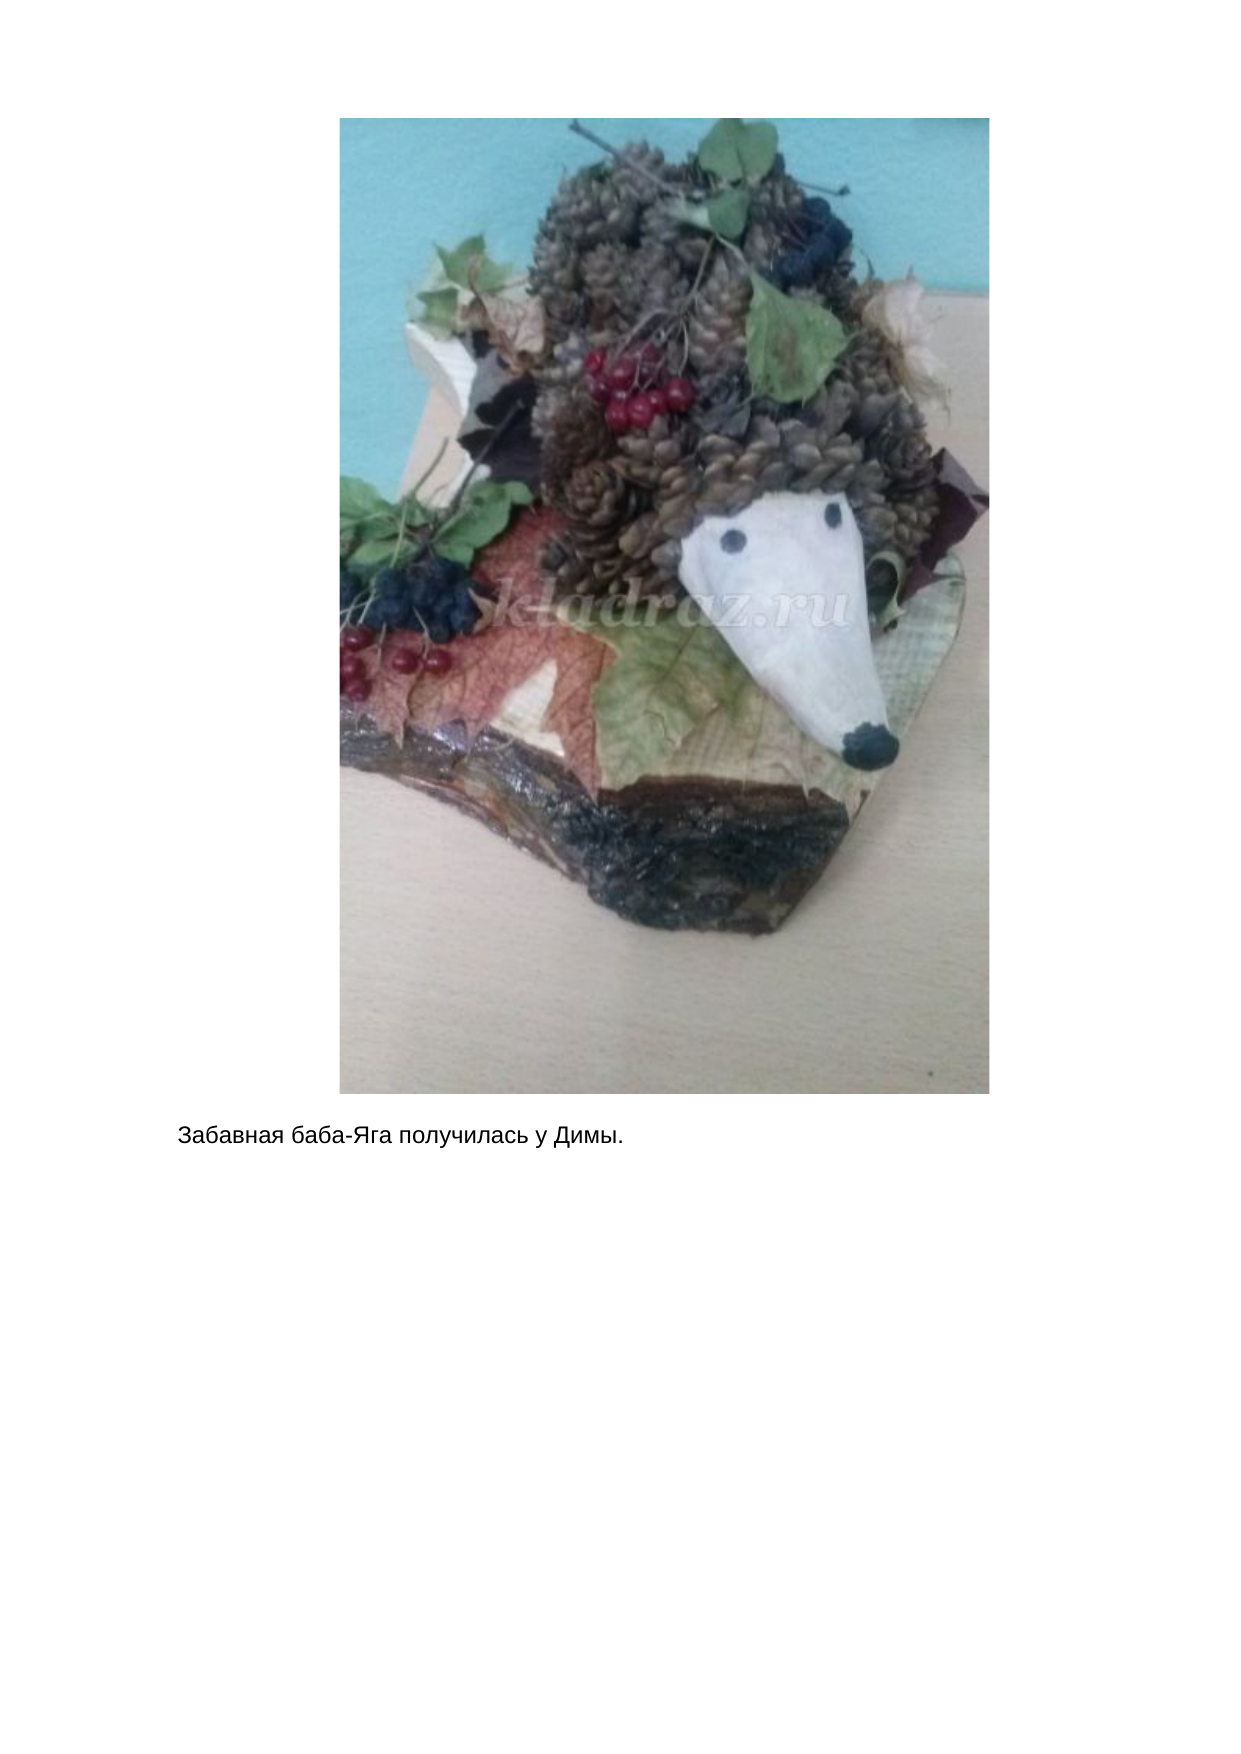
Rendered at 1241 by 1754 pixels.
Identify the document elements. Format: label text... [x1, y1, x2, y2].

picture [339, 118, 990, 1094]
text Забавная баба-Яга получилась у Димы. [177, 1093, 1152, 1148]
